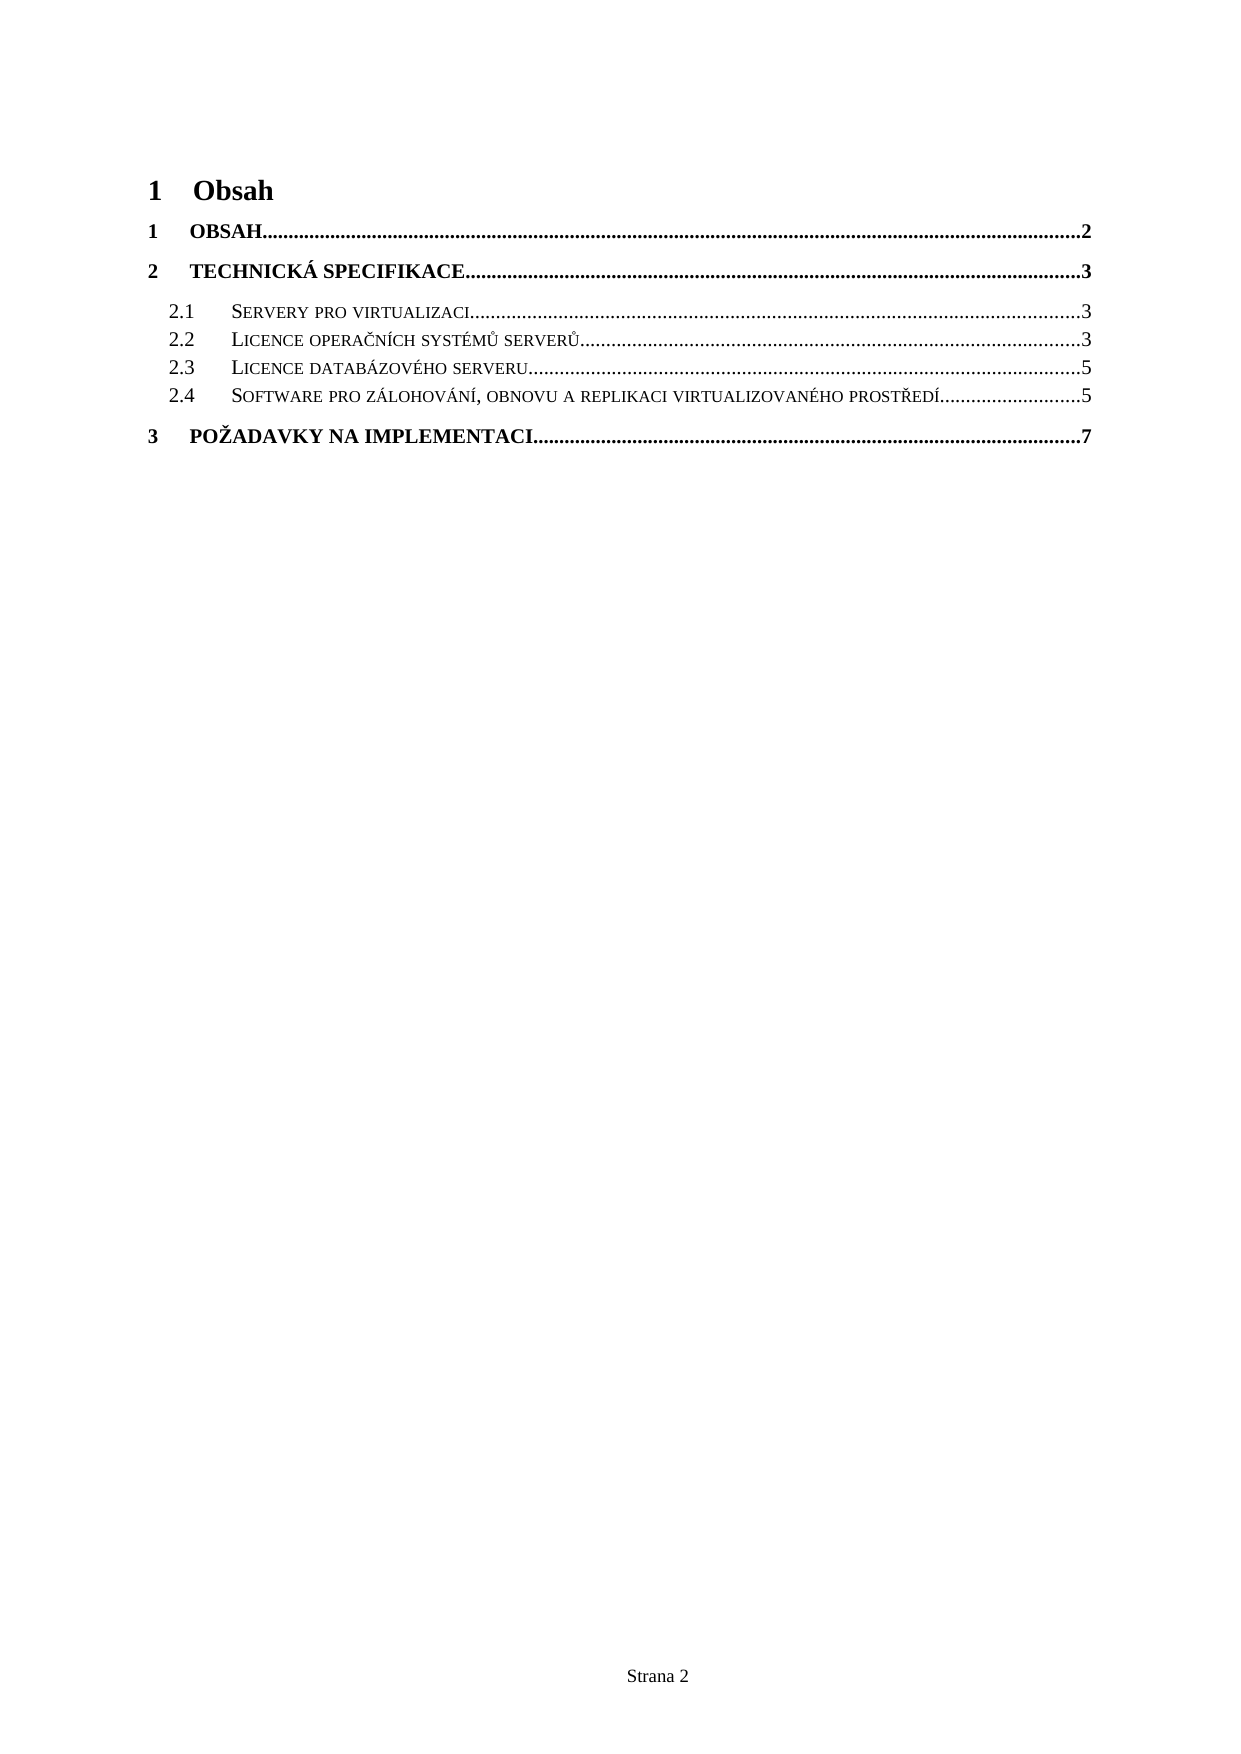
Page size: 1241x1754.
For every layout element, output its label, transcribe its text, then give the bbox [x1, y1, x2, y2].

subtitle Obsah [148, 173, 1093, 206]
text 2 Technická specifikace 3 [148, 259, 1093, 283]
text 2.2 Licence operačních systémů serverů 3 [168, 327, 1093, 351]
text 1 Obsah 2 [148, 219, 1093, 243]
text 3 Požadavky na implementaci 7 [148, 424, 1093, 448]
text 2.1 Servery pro virtualizaci 3 [168, 299, 1093, 323]
text 2.3 Licence databázového serveru 5 [168, 355, 1093, 379]
text 2.4 Software pro zálohování, obnovu a replikaci virtualizovaného prostředí 5 [168, 383, 1093, 407]
